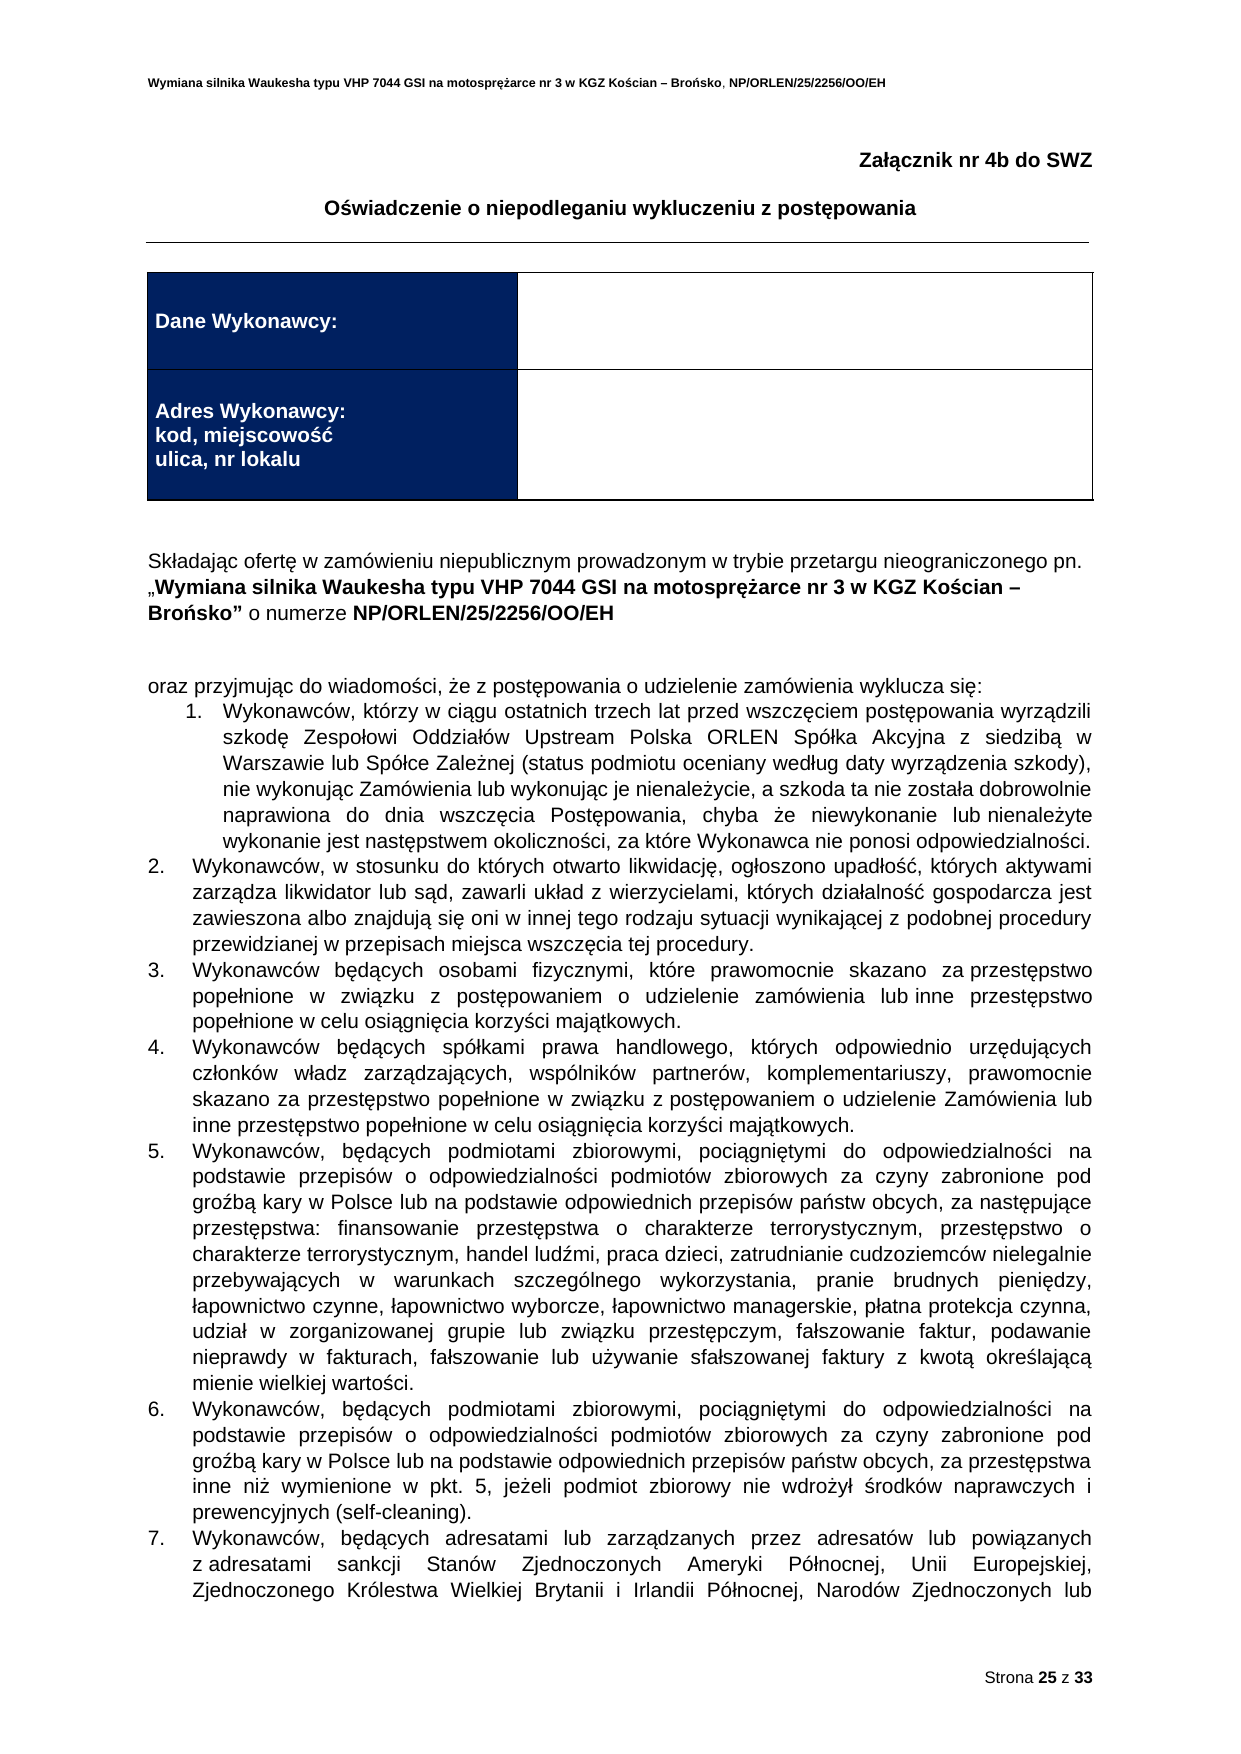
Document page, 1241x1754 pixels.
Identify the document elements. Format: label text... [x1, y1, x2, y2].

list Wykonawców będących osobami fizycznymi, które prawomocnie skazano za przestępstwo popełnione w związku z postępowaniem o udzielenie zamówienia lub inne przestępstwo popełnione w celu osiągnięcia korzyści majątkowych. [148, 958, 1093, 1033]
table_header Dane Wykonawcy: [148, 273, 517, 369]
list Wykonawców, będących podmiotami zbiorowymi, pociągniętymi do odpowiedzialności na podstawie przepisów o odpowiedzialności podmiotów zbiorowych za czyny zabronione pod groźbą kary w Polsce lub na podstawie odpowiednich przepisów państw obcych, za przestępstwa inne niż wymienione w pkt. 5, jeżeli podmiot zbiorowy nie wdrożył środków naprawczych i prewencyjnych (self-cleaning). [148, 1397, 1093, 1524]
list Wykonawców, w stosunku do których otwarto likwidację, ogłoszono upadłość, których aktywami zarządza likwidator lub sąd, zawarli układ z wierzycielami, których działalność gospodarcza jest zawieszona albo znajdują się oni w innej tego rodzaju sytuacji wynikającej z podobnej procedury przewidzianej w przepisach miejsca wszczęcia tej procedury. [148, 854, 1093, 956]
text Załącznik nr 4b do SWZ [148, 148, 1093, 172]
table_cell [518, 370, 1092, 499]
list Wykonawców, którzy w ciągu ostatnich trzech lat przed wszczęciem postępowania wyrządzili szkodę Zespołowi Oddziałów Upstream Polska ORLEN Spółka Akcyjna z siedzibą w Warszawie lub Spółce Zależnej (status podmiotu oceniany według daty wyrządzenia szkody), nie wykonując Zamówienia lub wykonując je nienależycie, a szkoda ta nie została dobrowolnie naprawiona do dnia wszczęcia Postępowania, chyba że niewykonanie lub nienależyte wykonanie jest następstwem okoliczności, za które Wykonawca nie ponosi odpowiedzialności. [185, 699, 1093, 852]
table_cell Adres Wykonawcy: kod, miejscowość ulica, nr lokalu [148, 370, 517, 499]
text Składając ofertę w zamówieniu niepublicznym prowadzonym w trybie przetargu nieograniczonego pn. „Wymiana silnika Waukesha typu VHP 7044 GSI na motosprężarce nr 3 w KGZ Kościan – Brońsko” o numerze NP/ORLEN/25/2256/OO/EH [148, 549, 1093, 625]
list Wykonawców, będących podmiotami zbiorowymi, pociągniętymi do odpowiedzialności na podstawie przepisów o odpowiedzialności podmiotów zbiorowych za czyny zabronione pod groźbą kary w Polsce lub na podstawie odpowiednich przepisów państw obcych, za następujące przestępstwa: finansowanie przestępstwa o charakterze terrorystycznym, przestępstwo o charakterze terrorystycznym, handel ludźmi, praca dzieci, zatrudnianie cudzoziemców nielegalnie przebywających w warunkach szczególnego wykorzystania, pranie brudnych pieniędzy, łapownictwo czynne, łapownictwo wyborcze, łapownictwo managerskie, płatna protekcja czynna, udział w zorganizowanej grupie lub związku przestępczym, fałszowanie faktur, podawanie nieprawdy w fakturach, fałszowanie lub używanie sfałszowanej faktury z kwotą określającą mienie wielkiej wartości. [148, 1138, 1093, 1395]
list Wykonawców będących spółkami prawa handlowego, których odpowiednio urzędujących członków władz zarządzających, wspólników partnerów, komplementariuszy, prawomocnie skazano za przestępstwo popełnione w związku z postępowaniem o udzielenie Zamówienia lub inne przestępstwo popełnione w celu osiągnięcia korzyści majątkowych. [148, 1035, 1093, 1137]
text oraz przyjmując do wiadomości, że z postępowania o udzielenie zamówienia wyklucza się: [148, 673, 1093, 697]
text Oświadczenie o niepodleganiu wykluczeniu z postępowania [148, 196, 1093, 220]
table_header [518, 273, 1092, 369]
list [148, 1526, 1093, 1602]
